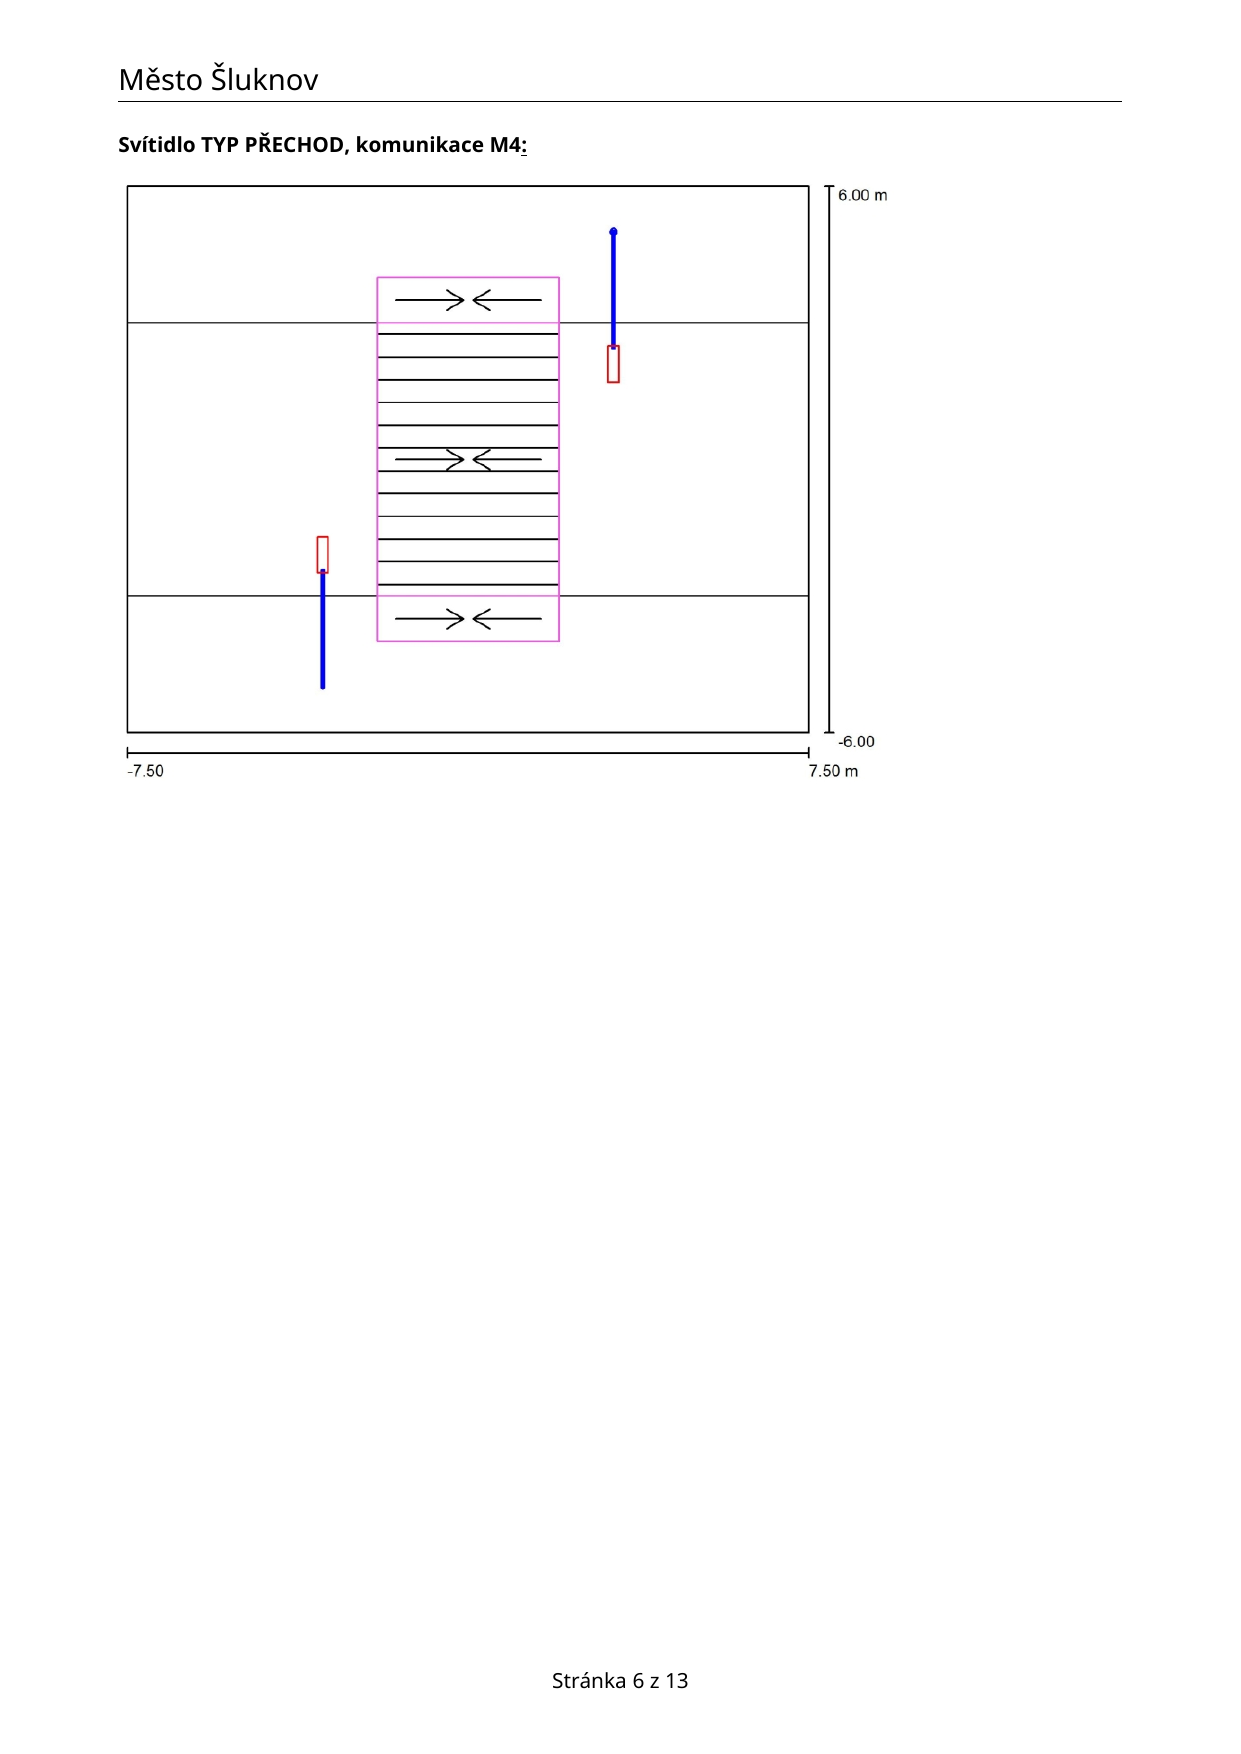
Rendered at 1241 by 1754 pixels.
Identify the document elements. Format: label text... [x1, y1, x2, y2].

picture [118, 173, 895, 790]
